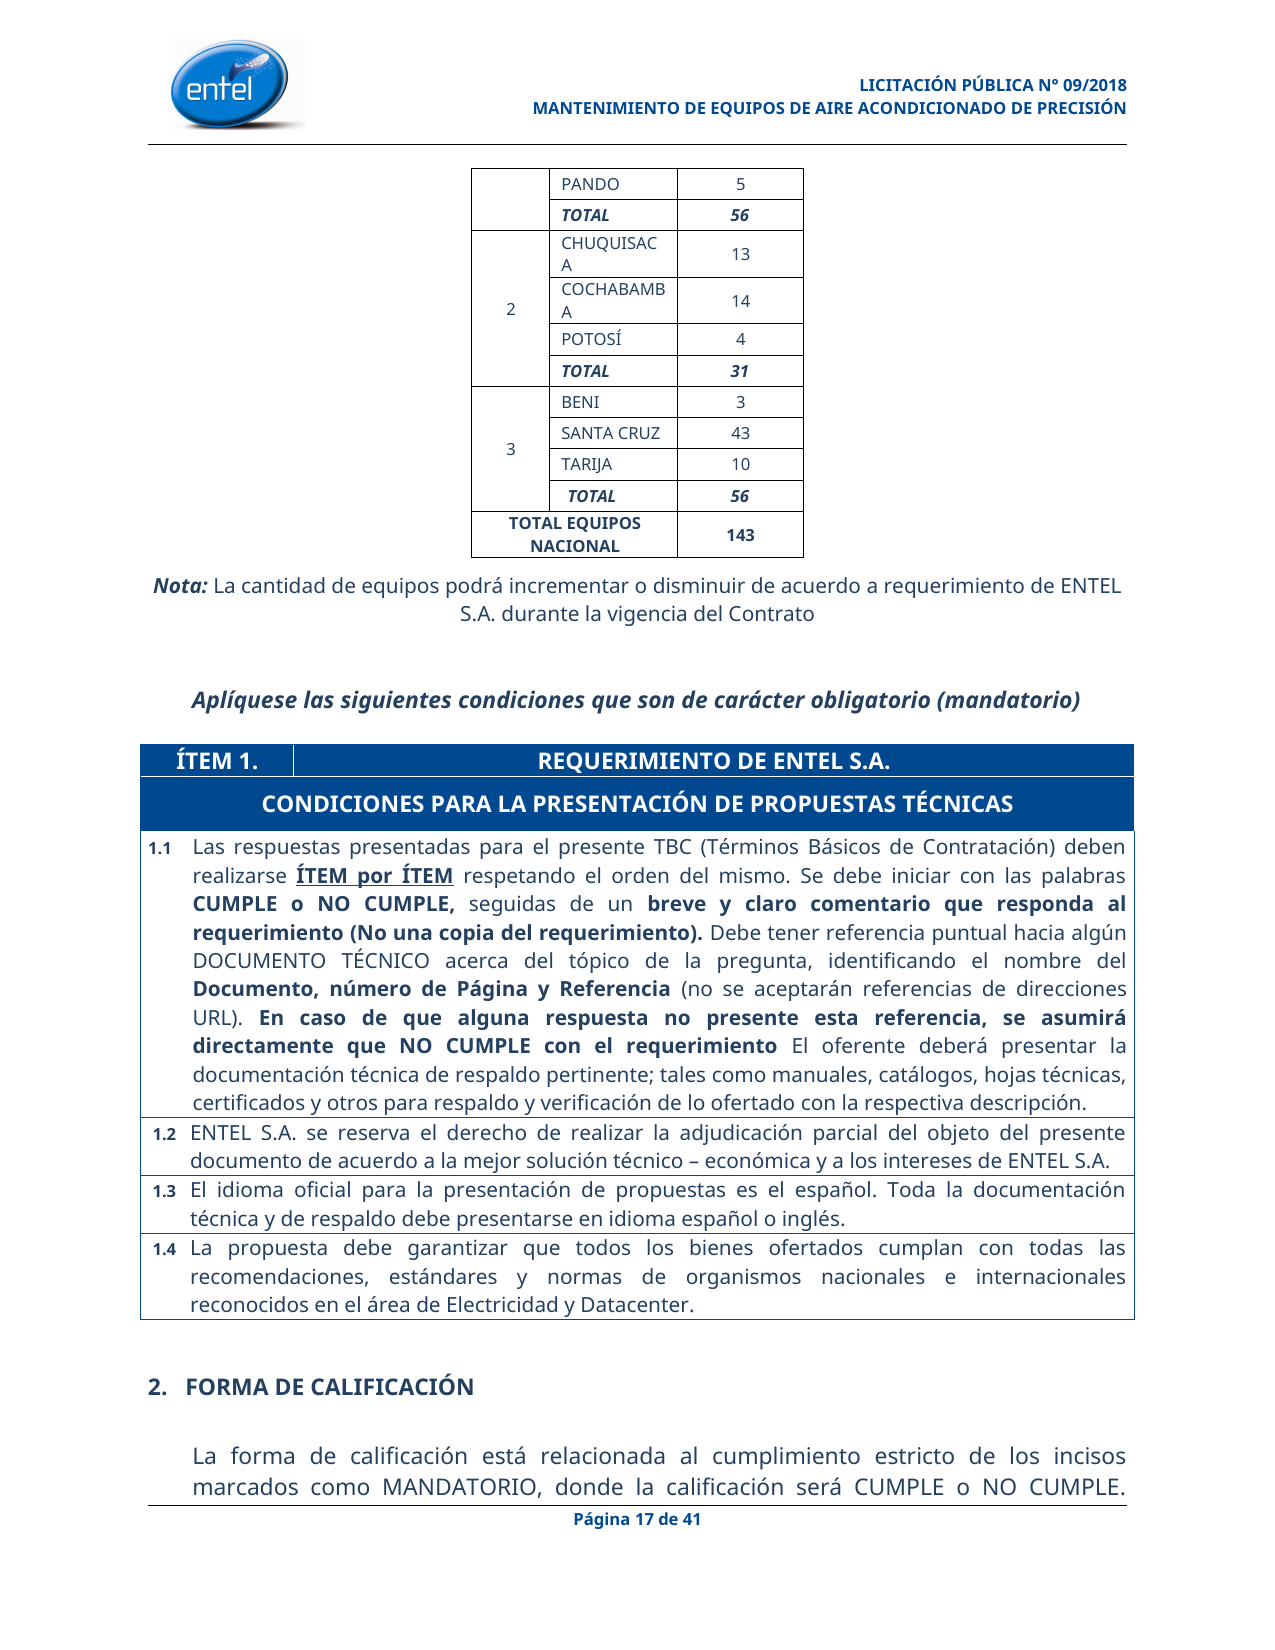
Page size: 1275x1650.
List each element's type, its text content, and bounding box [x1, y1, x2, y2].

table_cell COCHABAMBA [550, 278, 677, 323]
table_cell 10 [678, 449, 803, 479]
table_cell 143 [678, 512, 803, 557]
table_cell TOTAL [550, 200, 677, 230]
text Nota: La cantidad de equipos podrá incrementar o disminuir de acuerdo a requerimiento de ENTEL S.A. durante la vigencia del Contrato [148, 571, 1127, 628]
table_cell 3 [678, 387, 803, 417]
table_cell POTOSÍ [550, 324, 677, 354]
table_cell El idioma oficial para la presentación de propuestas es el español. Toda la documentación técnica y de respaldo debe presentarse en idioma español o inglés. [141, 1176, 1134, 1232]
table_cell ENTEL S.A. se reserva el derecho de realizar la adjudicación parcial del objeto del presente documento de acuerdo a la mejor solución técnico – económica y a los intereses de ENTEL S.A. [141, 1118, 1134, 1174]
table_cell 31 [678, 356, 803, 386]
table_cell 14 [678, 278, 803, 323]
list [192, 1440, 1127, 1502]
table_header REQUERIMIENTO DE ENTEL S.A. [294, 745, 1134, 776]
table_cell 43 [678, 418, 803, 448]
table_cell CONDICIONES PARA LA PRESENTACIÓN DE PROPUESTAS TÉCNICAS [141, 777, 1134, 831]
table_cell Las respuestas presentadas para el presente TBC (Términos Básicos de Contratación) deben realizarse ÍTEM por ÍTEM respetando el orden del mismo. Se debe iniciar con las palabras CUMPLE o NO CUMPLE, seguidas de un breve y claro comentario que responda al requerimiento (No una copia del requerimiento). Debe tener referencia puntual hacia algún DOCUMENTO TÉCNICO acerca del tópico de la pregunta, identificando el nombre del Documento, número de Página y Referencia (no se aceptarán referencias de direcciones URL). En caso de que alguna respuesta no presente esta referencia, se asumirá directamente que NO CUMPLE con el requerimiento El oferente deberá presentar la documentación técnica de respaldo pertinente; tales como manuales, catálogos, hojas técnicas, certificados y otros para respaldo y verificación de lo ofertado con la respectiva descripción. [141, 832, 1134, 1117]
table_cell TOTAL [550, 481, 677, 511]
table_cell 56 [678, 481, 803, 511]
table_cell PANDO [550, 169, 677, 199]
table_cell BENI [550, 387, 677, 417]
table_cell 13 [678, 231, 803, 277]
table_cell CHUQUISACA [550, 231, 677, 277]
table_cell 2 [472, 231, 549, 386]
table_cell 4 [678, 324, 803, 354]
list FORMA DE CALIFICACIÓN [148, 1371, 1127, 1402]
table_header ÍTEM 1. [141, 745, 293, 776]
table_cell TARIJA [550, 449, 677, 479]
table_cell 3 [472, 387, 549, 511]
table_cell TOTAL [550, 356, 677, 386]
table_cell 5 [678, 169, 803, 199]
text Aplíquese las siguientes condiciones que son de carácter obligatorio (mandatorio) [148, 684, 1127, 715]
table_cell SANTA CRUZ [550, 418, 677, 448]
table_cell La propuesta debe garantizar que todos los bienes ofertados cumplan con todas las recomendaciones, estándares y normas de organismos nacionales e internacionales reconocidos en el área de Electricidad y Datacenter. [141, 1234, 1134, 1319]
table_cell TOTAL EQUIPOS NACIONAL [472, 512, 677, 557]
picture [170, 38, 305, 130]
table_cell 56 [678, 200, 803, 230]
